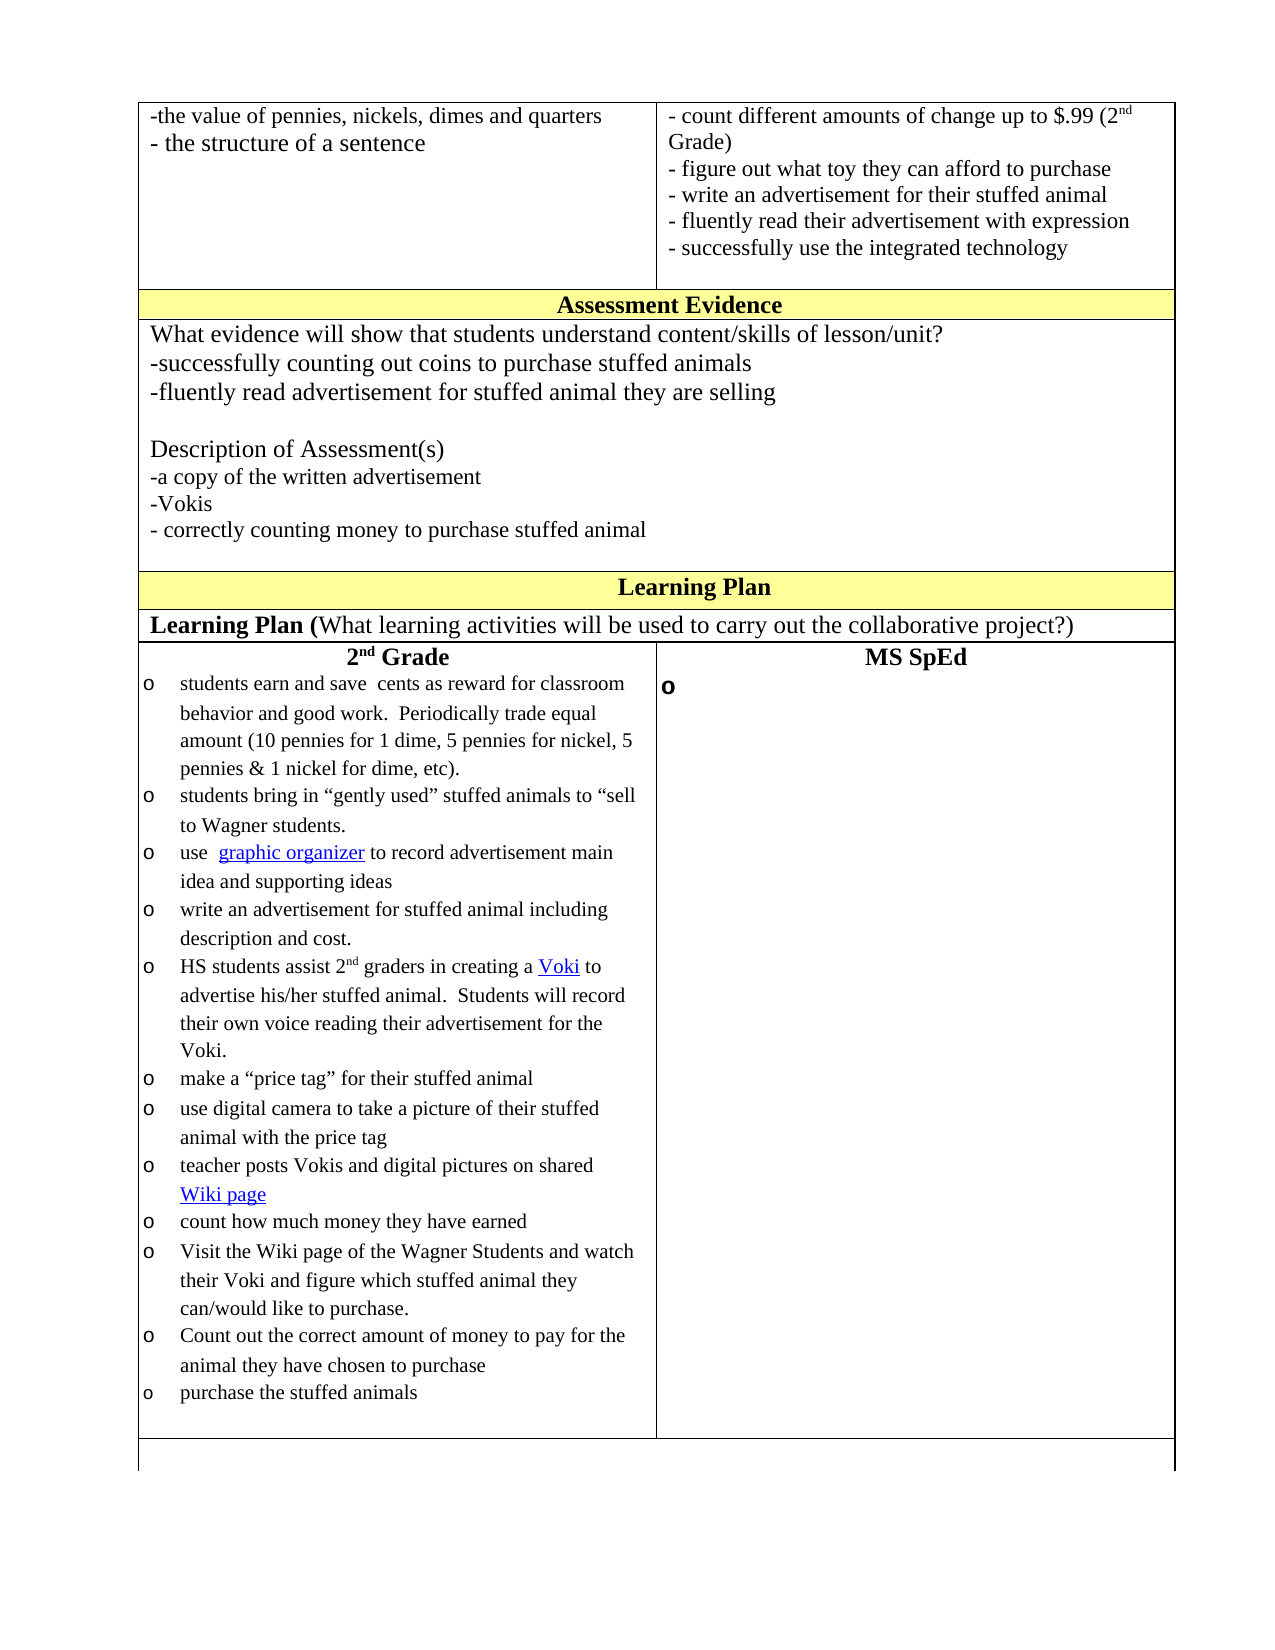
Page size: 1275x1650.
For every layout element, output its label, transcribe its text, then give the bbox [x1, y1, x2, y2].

table_cell Learning Plan (What learning activities will be used to carry out the collaborative project?) [139, 610, 1174, 641]
table_cell [139, 1439, 1174, 1471]
table_cell 2nd Grade students earn and save cents as reward for classroom behavior and good work. Periodically trade equal amount (10 pennies for 1 dime, 5 pennies for nickel, 5 pennies & 1 nickel for dime, etc). students bring in “gently used” stuffed animals to “sell to Wagner students. use graphic organizer to record advertisement main idea and supporting ideas write an advertisement for stuffed animal including description and cost. HS students assist 2nd graders in creating a Voki to advertise his/her stuffed animal. Students will record their own voice reading their advertisement for the Voki. make a “price tag” for their stuffed animal use digital camera to take a picture of their stuffed animal with the price tag teacher posts Vokis and digital pictures on shared Wiki page count how much money they have earned Visit the Wiki page of the Wagner Students and watch their Voki and figure which stuffed animal they can/would like to purchase. Count out the correct amount of money to pay for the animal they have chosen to purchase purchase the stuffed animals [139, 643, 656, 1438]
table_cell -successfully counting out coins to purchase stuffed animals -fluently read advertisement for stuffed animal they are selling Description of Assessment(s) -a copy of the written advertisement -Vokis - correctly counting money to purchase stuffed animal [139, 348, 1174, 571]
table_cell What evidence will show that students understand content/skills of lesson/unit? [139, 320, 1174, 348]
table_cell -the value of pennies, nickels, dimes and quarters - the structure of a sentence [139, 103, 656, 289]
table_cell MS SpEd [657, 643, 1174, 1438]
table_cell Assessment Evidence [139, 290, 1174, 318]
table_cell Learning Plan [139, 572, 1174, 609]
table_cell - count different amounts of change up to $.99 (2nd Grade) - figure out what toy they can afford to purchase - write an advertisement for their stuffed animal - fluently read their advertisement with expression - successfully use the integrated technology [657, 103, 1174, 289]
